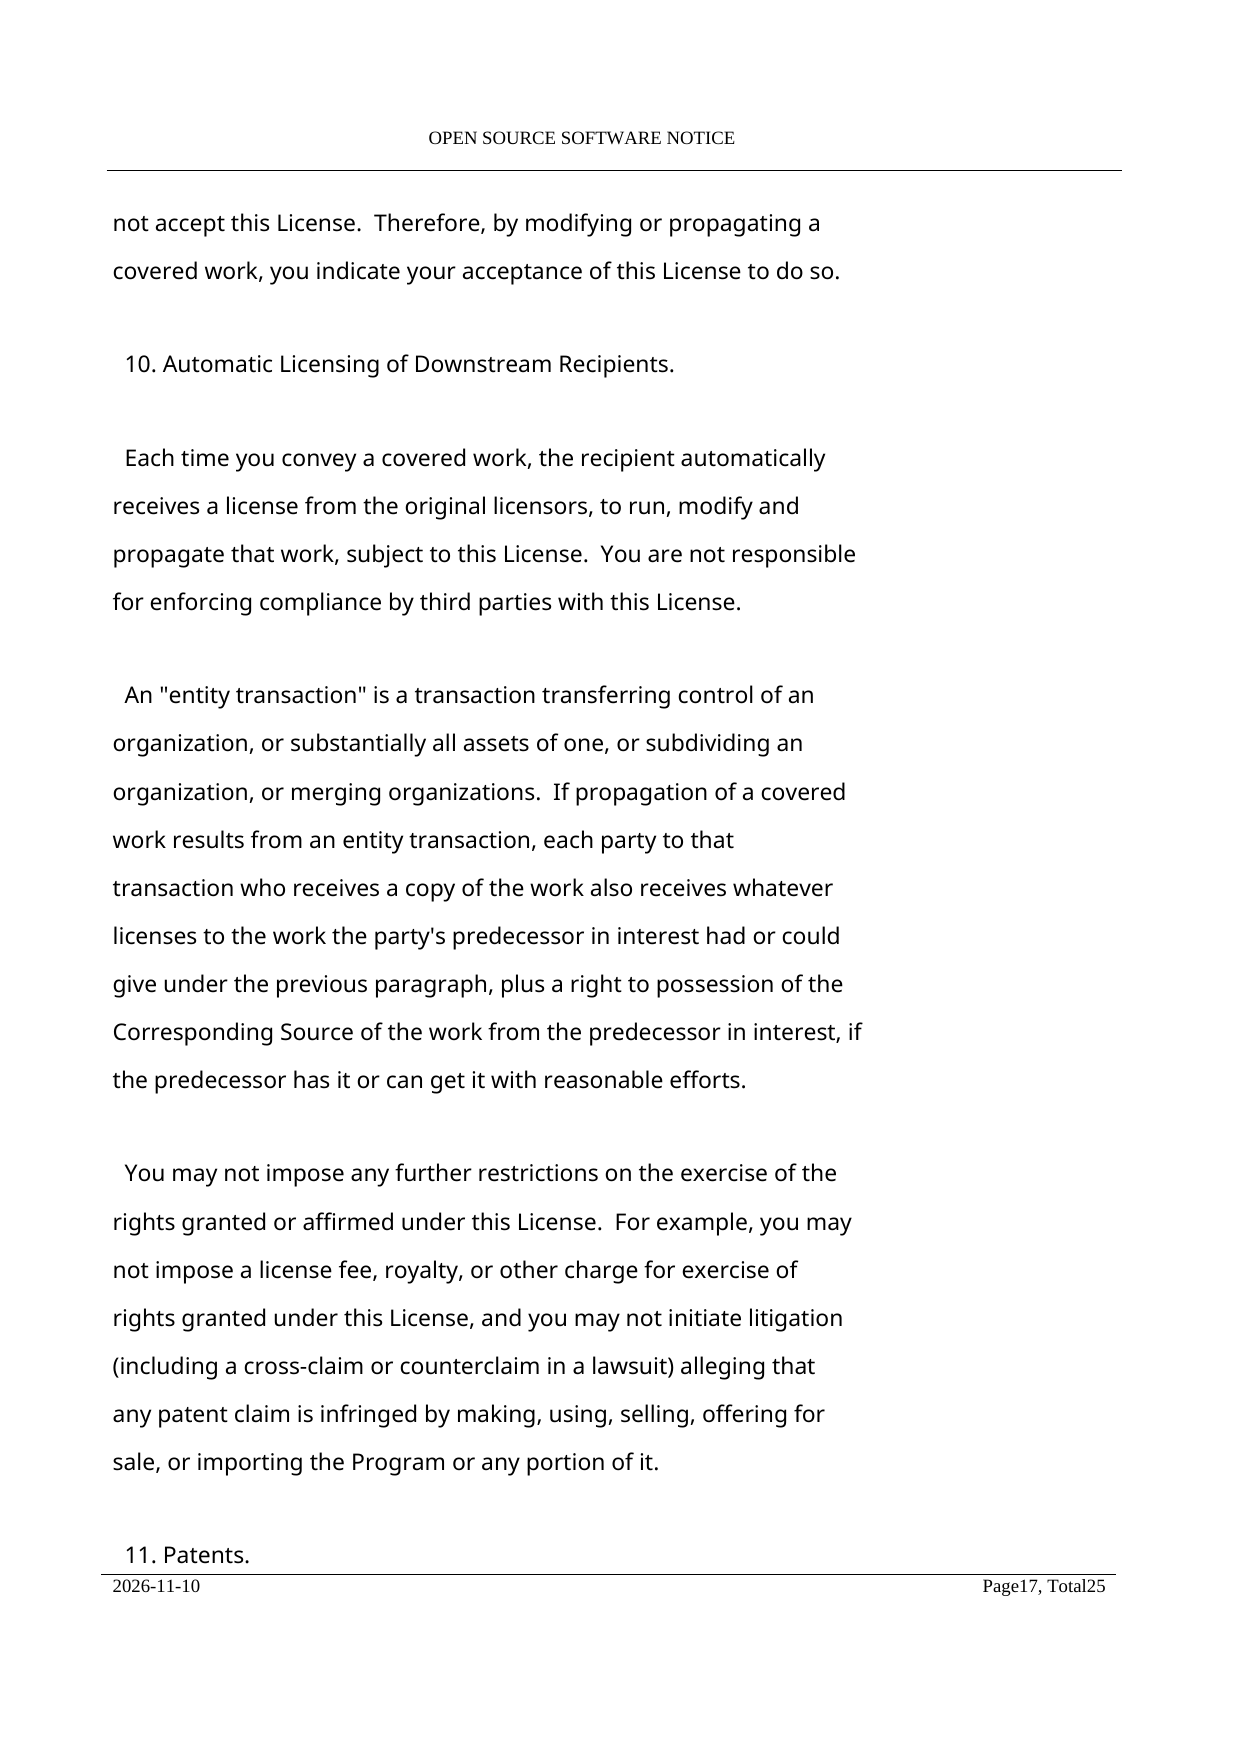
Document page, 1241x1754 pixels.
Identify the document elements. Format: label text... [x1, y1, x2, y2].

text You may not impose any further restrictions on the exercise of the [112, 1157, 1128, 1189]
text organization, or substantially all assets of one, or subdividing an [112, 727, 1128, 759]
text transaction who receives a copy of the work also receives whatever [112, 871, 1128, 903]
text licenses to the work the party's predecessor in interest had or could [112, 919, 1128, 952]
text for enforcing compliance by third parties with this License. [112, 585, 1128, 618]
text An "entity transaction" is a transaction transferring control of an [112, 678, 1128, 711]
text give under the previous paragraph, plus a right to possession of the [112, 967, 1128, 1000]
text 11. Patents. [112, 1539, 1128, 1571]
text receives a license from the original licensors, to run, modify and [112, 489, 1128, 522]
text rights granted or affirmed under this License. For example, you may [112, 1205, 1128, 1237]
text Each time you convey a covered work, the recipient automatically [112, 441, 1128, 473]
text organization, or merging organizations. If propagation of a covered [112, 775, 1128, 807]
text covered work, you indicate your acceptance of this License to do so. [112, 254, 1128, 287]
text propagate that work, subject to this License. You are not responsible [112, 537, 1128, 570]
text (including a cross-claim or counterclaim in a lawsuit) alleging that [112, 1349, 1128, 1382]
text Corresponding Source of the work from the predecessor in interest, if [112, 1015, 1128, 1048]
text any patent claim is infringed by making, using, selling, offering for [112, 1397, 1128, 1430]
text rights granted under this License, and you may not initiate litigation [112, 1301, 1128, 1334]
text not impose a license fee, royalty, or other charge for exercise of [112, 1253, 1128, 1286]
text the predecessor has it or can get it with reasonable efforts. [112, 1063, 1128, 1096]
text work results from an entity transaction, each party to that [112, 823, 1128, 855]
text 10. Automatic Licensing of Downstream Recipients. [112, 348, 1128, 380]
text sale, or importing the Program or any portion of it. [112, 1446, 1128, 1478]
text not accept this License. Therefore, by modifying or propagating a [112, 206, 1128, 239]
